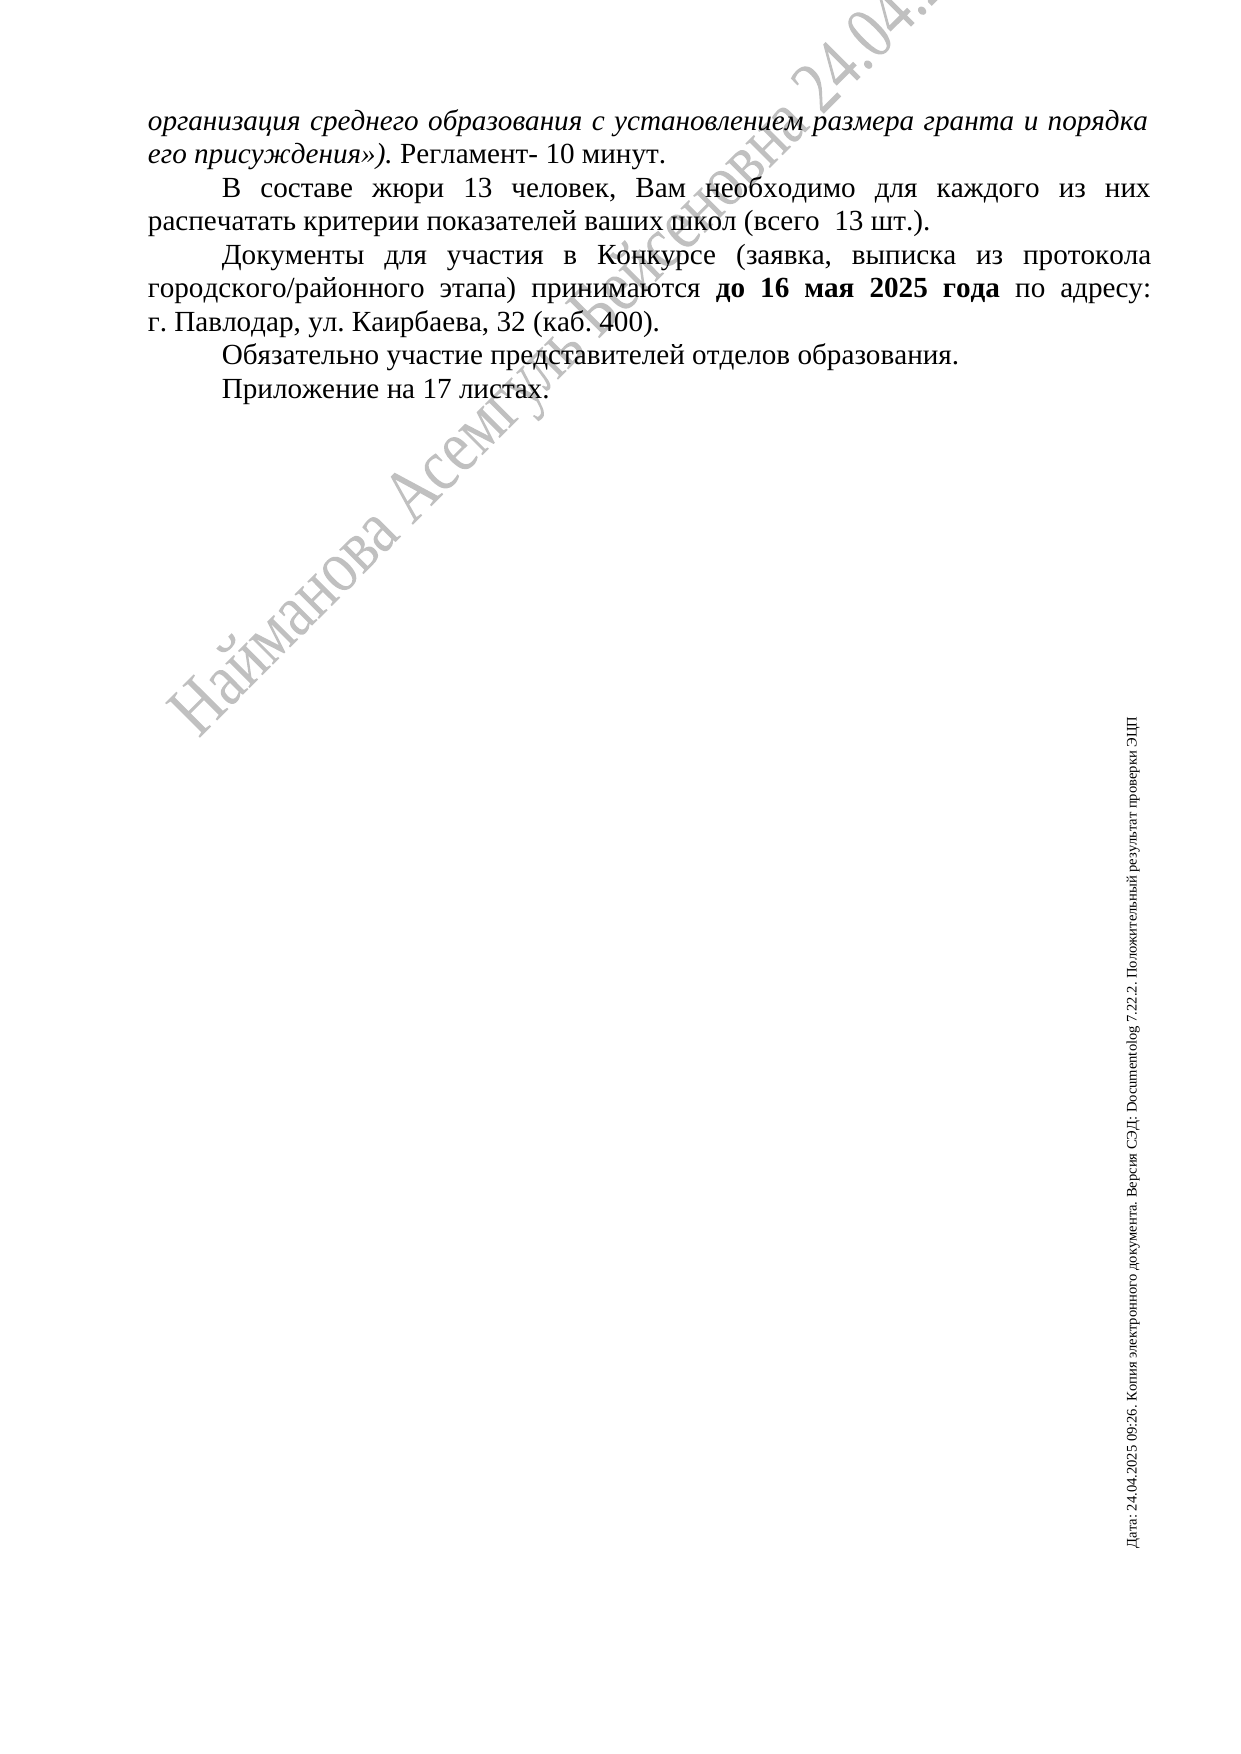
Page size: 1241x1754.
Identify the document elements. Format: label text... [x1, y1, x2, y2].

text Обязательно участие представителей отделов образования. [148, 337, 1152, 371]
text Документы для участия в Конкурсе (заявка, выписка из протокола городского/районного этапа) принимаются до 16 мая 2025 года по адресу: г. Павлодар, ул. Каирбаева, 32 (каб. 400). [148, 237, 1152, 337]
text В составе жюри 13 человек, Вам необходимо для каждого из них распечатать критерии показателей ваших школ (всего 13 шт.). [148, 170, 1152, 237]
text С презентацией выступает директор школы (В своем выступлении спикер рассказывает об учебном заведении согласно подпунктам 1-11, пункта 11, главы 2 Правил проведения конкурса на присуждение гранта «Лучшая организация среднего образования с установлением размера гранта и порядка его присуждения»). Регламент- 10 минут. [148, 103, 1152, 170]
text Приложение на 17 листах. [148, 371, 1152, 404]
